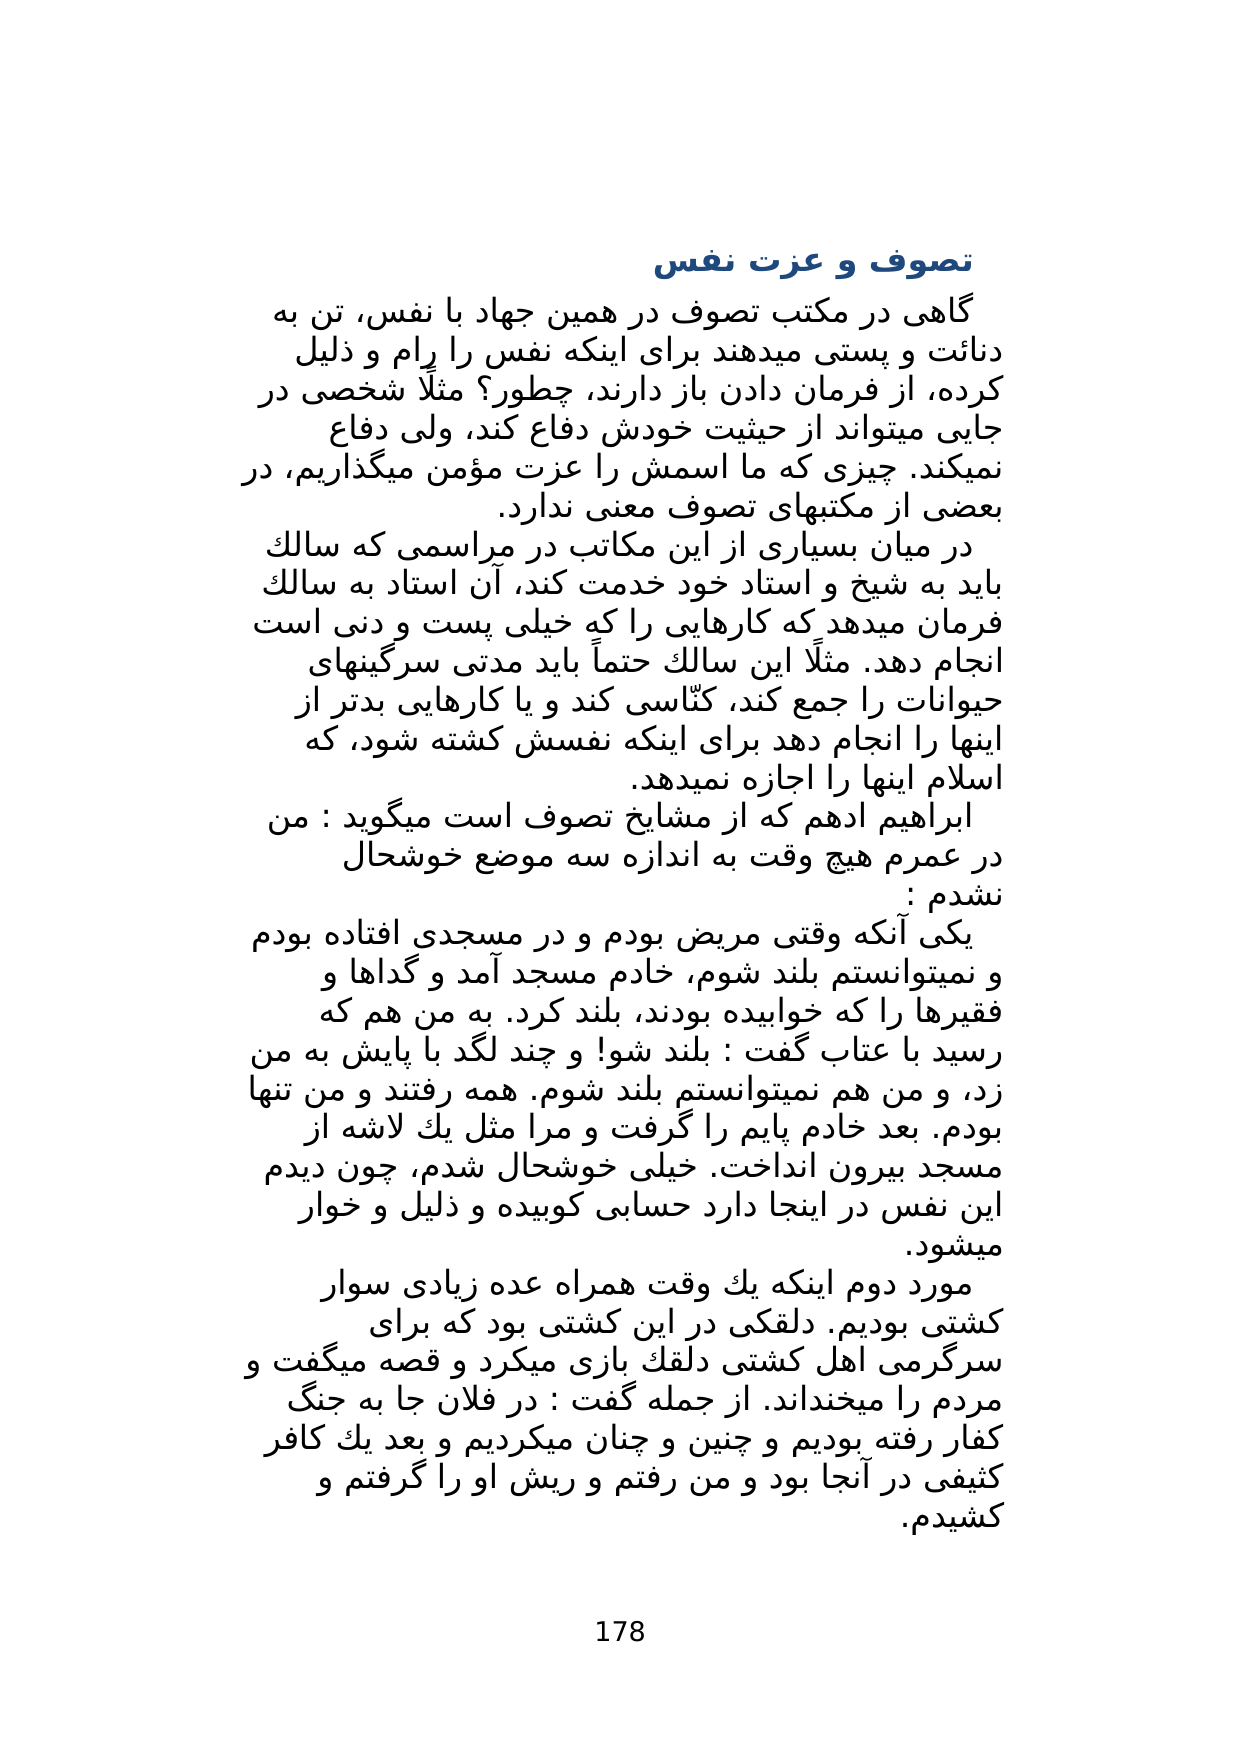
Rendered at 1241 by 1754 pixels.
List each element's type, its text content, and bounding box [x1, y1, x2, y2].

text ابراهيم ادهم كه از مشايخ تصوف است می‏گويد : من در عمرم هيچ وقت به اندازه سه موضع خوشحال نشدم : [236, 797, 1004, 913]
text گاهی در مكتب تصوف در همين جهاد با نفس، تن به دنائت و پستی می‏دهند برای اينكه نفس را رام و ذليل كرده، از فرمان دادن باز دارند، چطور؟ مثلًا شخصی در جايی می‏تواند از حيثيت خودش دفاع كند، ولی دفاع نمی‏كند. چيزی كه ما اسمش را عزت مؤمن می‏گذاريم، در بعضی از مكتبهای تصوف معنی ندارد. [236, 292, 1004, 525]
text مورد دوم اينكه يك وقت همراه عده زيادی سوار كشتی بوديم. دلقكی در اين كشتی بود كه برای سرگرمی اهل كشتی دلقك بازی می‏كرد و قصه می‏گفت و مردم را می‏خنداند. از جمله گفت : در فلان جا به جنگ كفار رفته بوديم و چنين و چنان می‏كرديم و بعد يك كافر كثيفی در آنجا بود و من رفتم و ريش او را گرفتم و كشيدم. [236, 1263, 1004, 1535]
text در ميان بسياری از اين مكاتب در مراسمی كه سالك بايد به شيخ و استاد خود خدمت كند، آن استاد به سالك فرمان می‏دهد كه كارهايی را كه خيلی پست و دنی است انجام دهد. مثلًا اين سالك حتماً بايد مدتی سرگينهای حيوانات را جمع كند، كنّاسی كند و يا كارهايی بدتر از اينها را انجام دهد برای اينكه نفسش كشته شود، كه اسلام اينها را اجازه نمی‏دهد. [236, 525, 1004, 797]
subtitle تصوف و عزت نفس‏ [236, 241, 1004, 279]
text يكی آنكه وقتی مريض بودم و در مسجدی افتاده بودم و نمی‏توانستم بلند شوم، خادم مسجد آمد و گداها و فقيرها را كه خوابيده بودند، بلند كرد. به من هم كه رسيد با عتاب گفت : بلند شو! و چند لگد با پايش به من زد، و من هم نمی‏توانستم بلند شوم. همه رفتند و من تنها بودم. بعد خادم پايم را گرفت و مرا مثل يك لاشه از مسجد بيرون انداخت. خيلی خوشحال شدم، چون ديدم اين نفس در اينجا دارد حسابی كوبيده و ذليل و خوار می‏شود. [236, 913, 1004, 1263]
